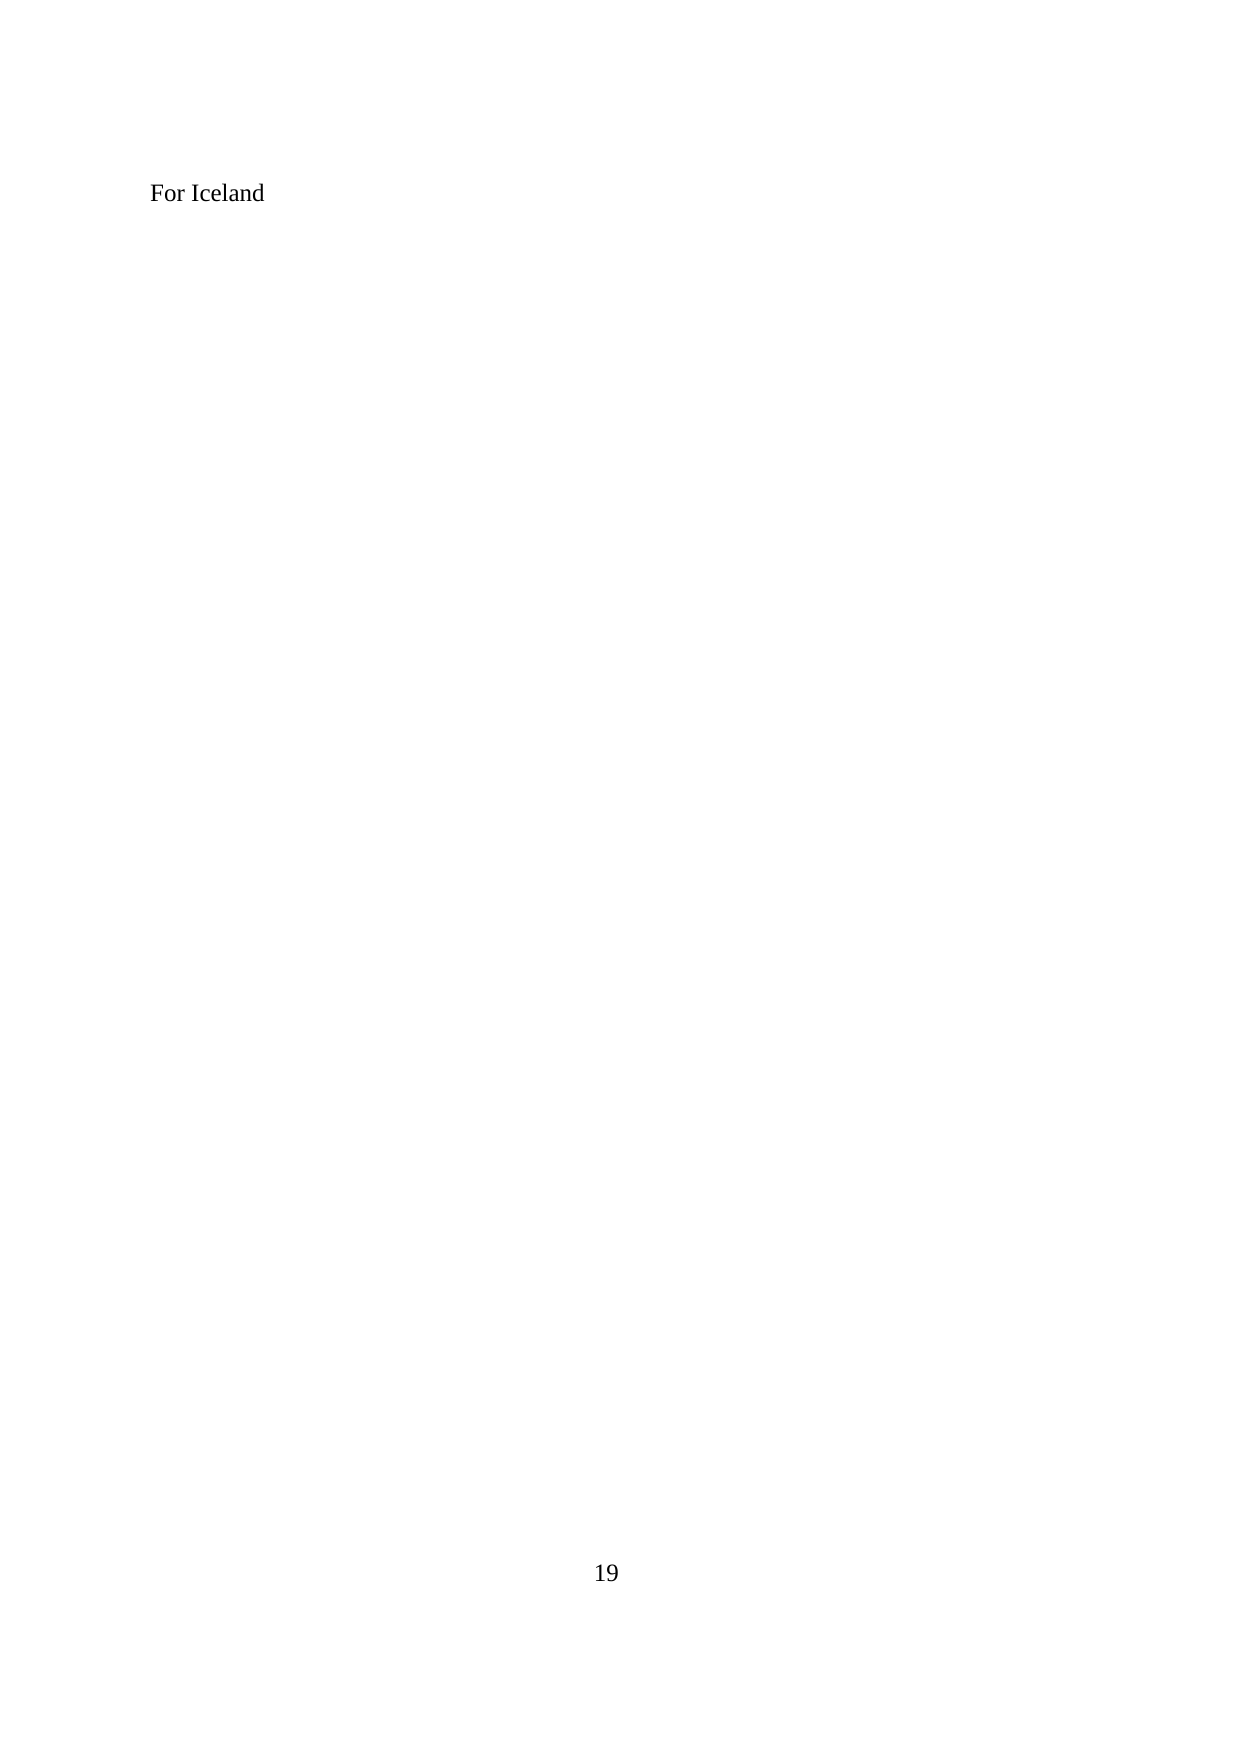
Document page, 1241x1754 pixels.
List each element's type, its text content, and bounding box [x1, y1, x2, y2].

text For Iceland [150, 178, 1090, 207]
text 19 [150, 1558, 1090, 1587]
